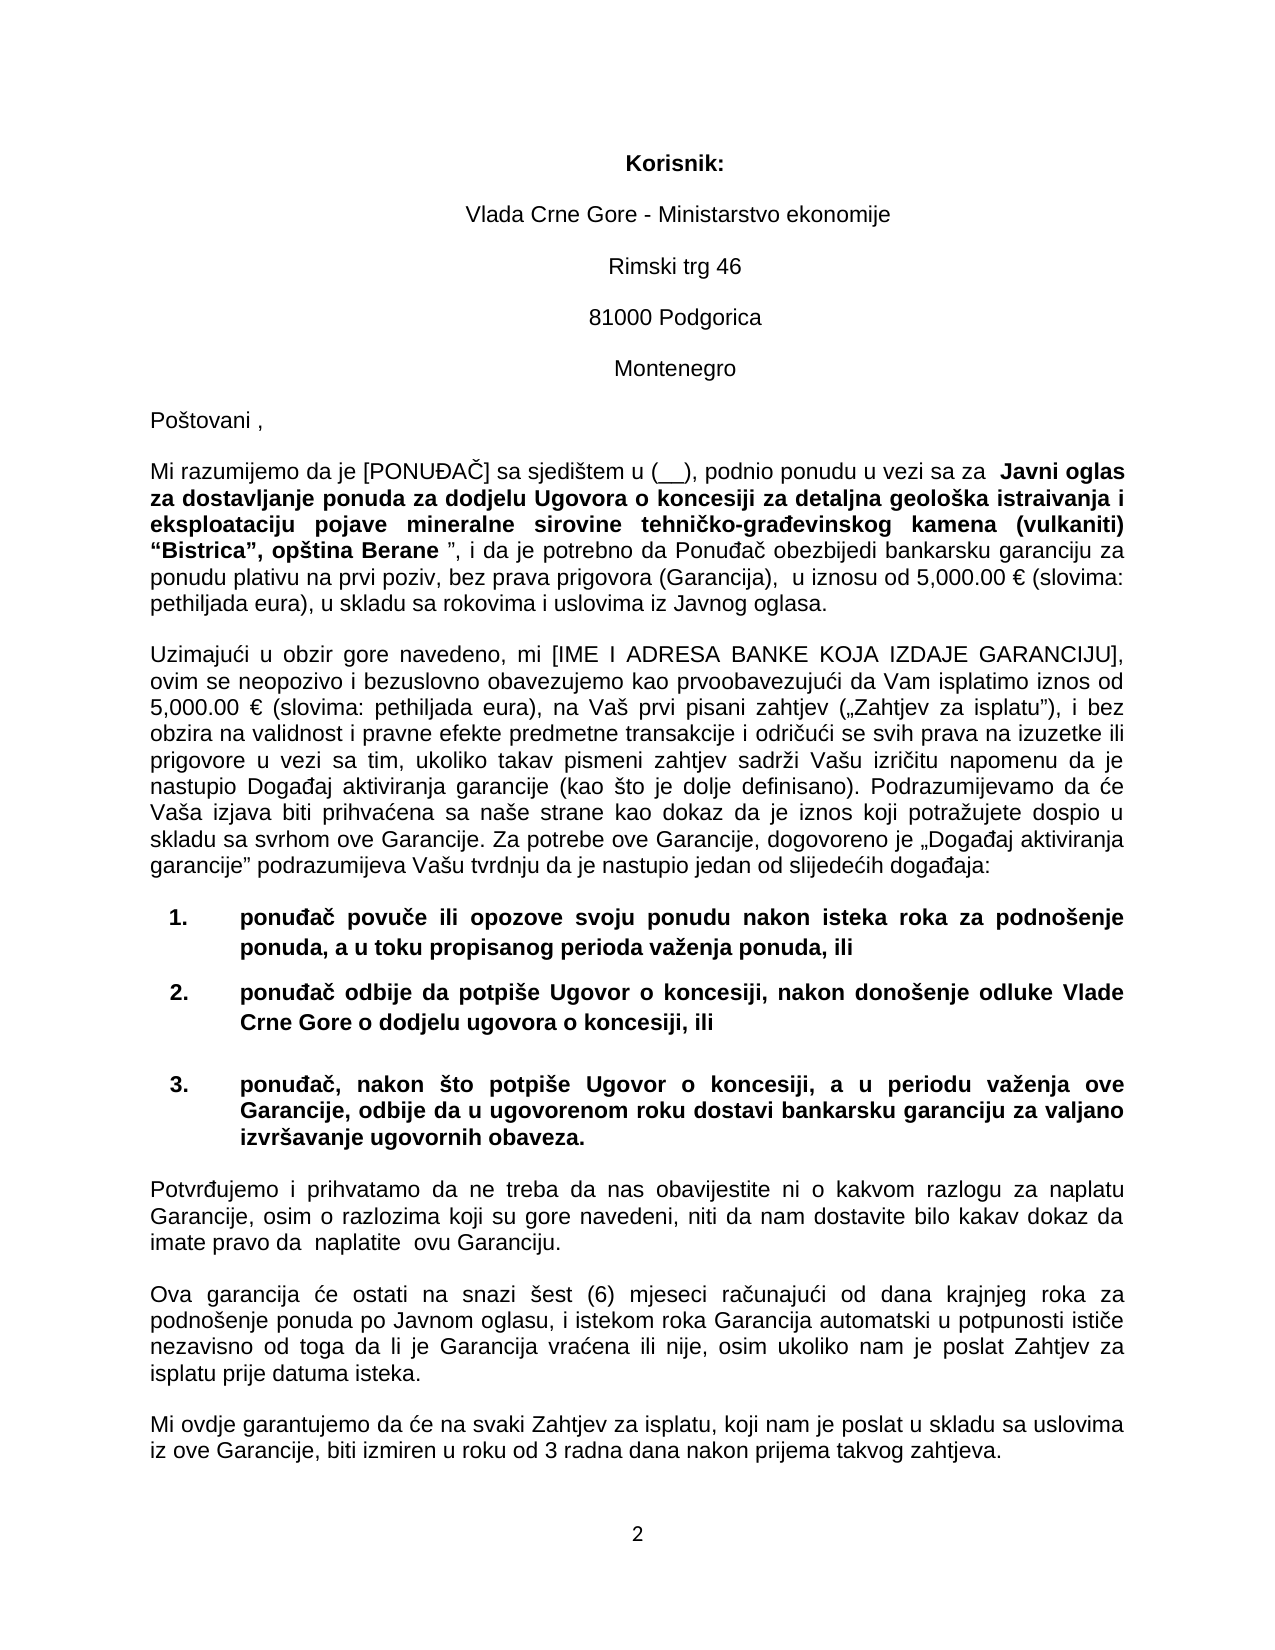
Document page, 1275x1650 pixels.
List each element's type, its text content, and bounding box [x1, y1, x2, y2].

text Uzimajući u obzir gore navedeno, mi [IME I ADRESA BANKE KOJA IZDAJE GARANCIJU], ovim se neopozivo i bezuslovno obavezujemo kao prvoobavezujući da Vam isplatimo iznos od 5,000.00 € (slovima: pethiljada eura), na Vaš prvi pisani zahtjev („Zahtjev za isplatu”), i bez obzira na validnost i pravne efekte predmetne transakcije i odričući se svih prava na izuzetke ili prigovore u vezi sa tim, ukoliko takav pismeni zahtjev sadrži Vašu izričitu napomenu da je nastupio Događaj aktiviranja garancije (kao što je dolje definisano). Podrazumijevamo da će Vaša izjava biti prihvaćena sa naše strane kao dokaz da je iznos koji potražujete dospio u skladu sa svrhom ove Garancije. Za potrebe ove Garancije, dogovoreno je „Događaj aktiviranja garancije” podrazumijeva Vašu tvrdnju da je nastupio jedan od slijedećih događaja: [150, 641, 1125, 878]
text ponuđač odbije da potpiše Ugovor o koncesiji, nakon donošenje odluke Vlade Crne Gore o dodjelu ugovora o koncesiji, ili [169, 978, 1125, 1035]
text Mi ovdje garantujemo da će na svaki Zahtjev za isplatu, koji nam je poslat u skladu sa uslovima iz ove Garancije, biti izmiren u roku od 3 radna dana nakon prijema takvog zahtjeva. [150, 1411, 1125, 1464]
text Korisnik: [225, 150, 1125, 176]
text ponuđač povuče ili opozove svoju ponudu nakon isteka roka za podnošenje ponuda, a u toku propisanog perioda važenja ponuda, ili [169, 903, 1125, 960]
text ponuđač, nakon što potpiše Ugovor o koncesiji, a u periodu važenja ove Garancije, odbije da u ugovorenom roku dostavi bankarsku garanciju za valjano izvršavanje ugovornih obaveza. [169, 1071, 1125, 1150]
text Ova garancija će ostati na snazi šest (6) mjeseci računajući od dana krajnjeg roka za podnošenje ponuda po Javnom oglasu, i istekom roka Garancija automatski u potpunosti ističe nezavisno od toga da li je Garancija vraćena ili nije, osim ukoliko nam je poslat Zahtjev za isplatu prije datuma isteka. [150, 1281, 1125, 1386]
text Mi razumijemo da je [PONUĐAČ] sa sjedištem u (__), podnio ponudu u vezi sa za Javni oglas za dostavljanje ponuda za dodjelu Ugovora o koncesiji za detaljna geološka istraivanja i eksploataciju pojave mineralne sirovine tehničko-građevinskog kamena (vulkaniti) “Bistrica”, opština Berane ”, i da je potrebno da Ponuđač obezbijedi bankarsku garanciju za ponudu plativu na prvi poziv, bez prava prigovora (Garancija), u iznosu od 5,000.00 € (slovima: pethiljada eura), u skladu sa rokovima i uslovima iz Javnog oglasa. [150, 458, 1125, 616]
text Rimski trg 46 [225, 253, 1125, 279]
text Vlada Crne Gore - Ministarstvo ekonomije [225, 201, 1125, 228]
text Poštovani , [150, 407, 1125, 433]
text 81000 Podgorica [225, 304, 1125, 330]
text Montenegro [225, 355, 1125, 382]
text Potvrđujemo i prihvatamo da ne treba da nas obavijestite ni o kakvom razlogu za naplatu Garancije, osim o razlozima koji su gore navedeni, niti da nam dostavite bilo kakav dokaz da imate pravo da naplatite ovu Garanciju. [150, 1176, 1125, 1256]
